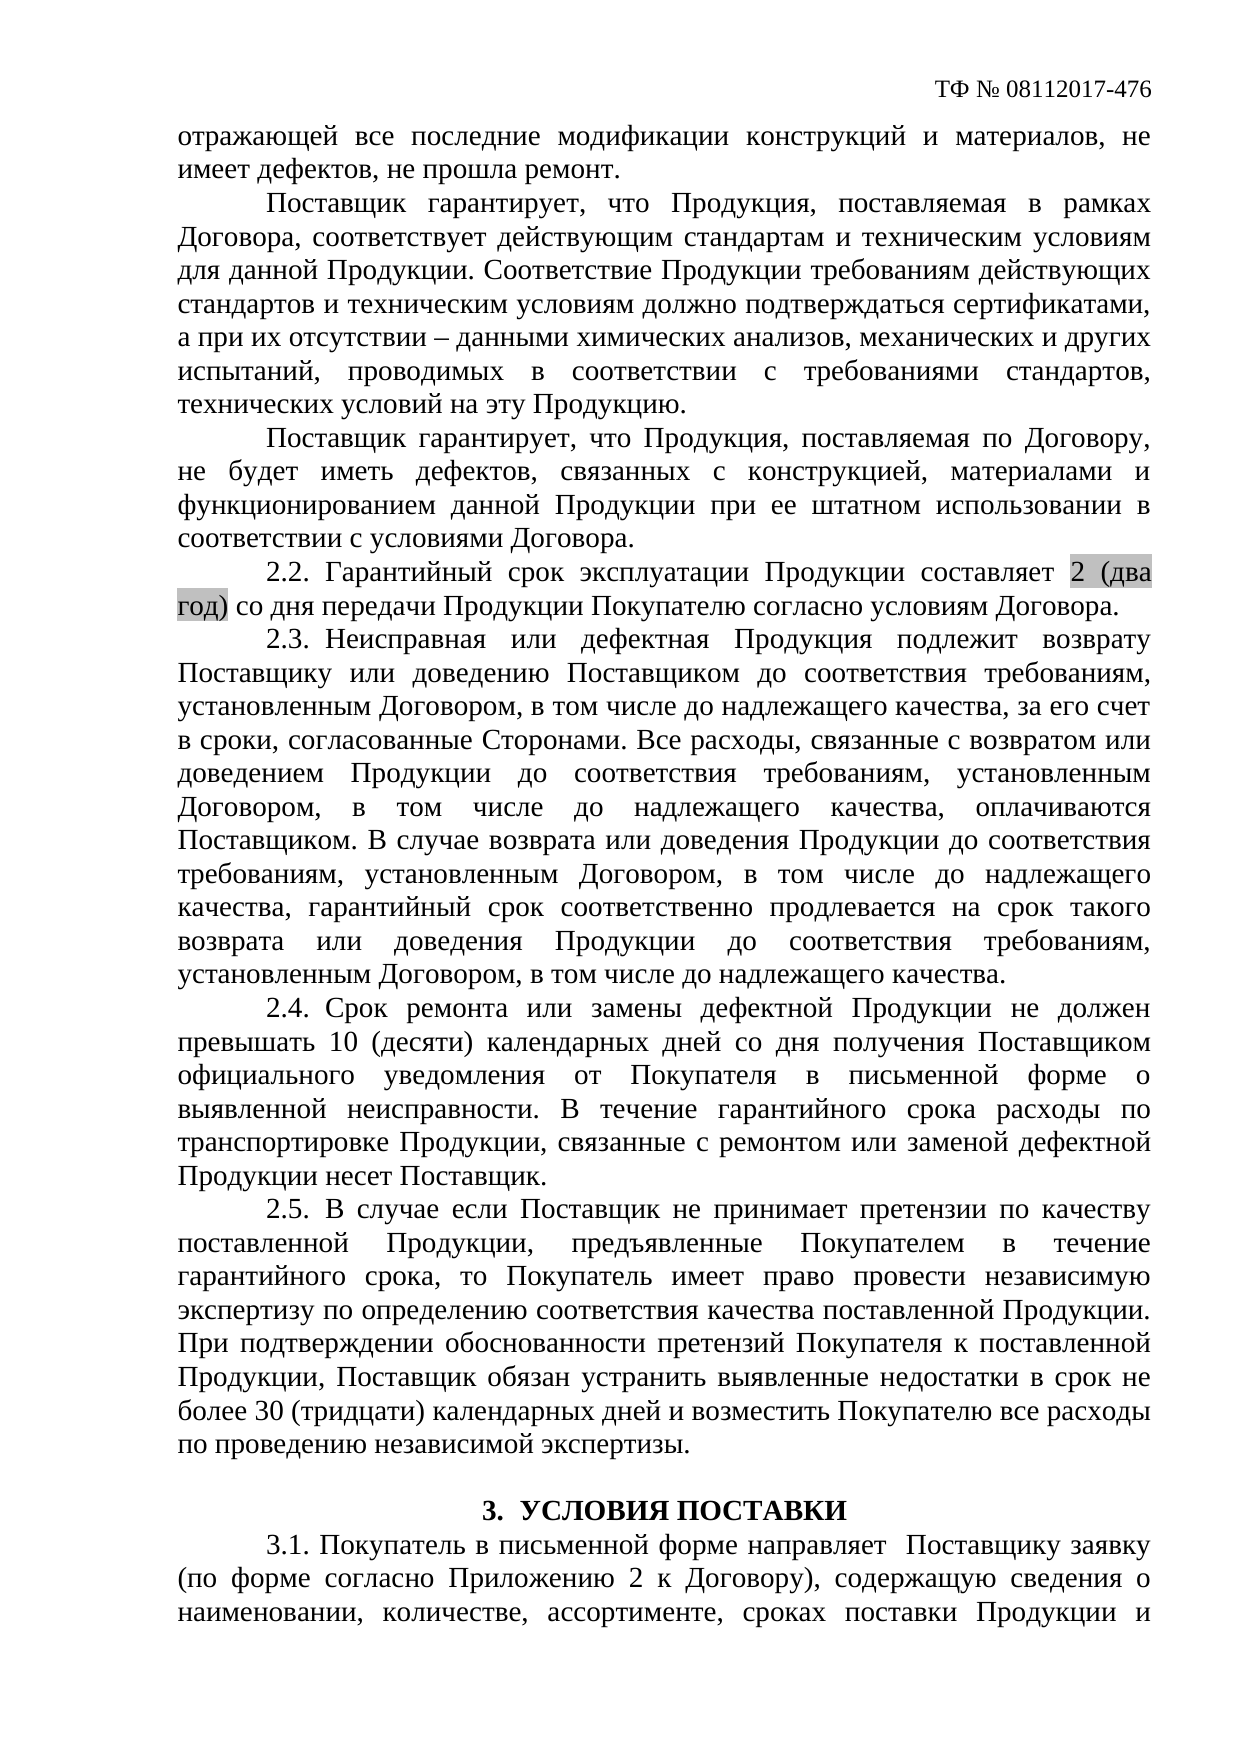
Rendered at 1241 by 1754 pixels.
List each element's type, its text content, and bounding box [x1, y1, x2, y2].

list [177, 1527, 1152, 1627]
list Гарантийный срок эксплуатации Продукции составляет 2 (два год) со дня передачи Продукции Покупателю согласно условиям Договора. [177, 554, 1152, 621]
list Неисправная или дефектная Продукция подлежит возврату Поставщику или доведению Поставщиком до соответствия требованиям, установленным Договором, в том числе до надлежащего качества, за его счет в сроки, согласованные Сторонами. Все расходы, связанные с возвратом или доведением Продукции до соответствия требованиям, установленным Договором, в том числе до надлежащего качества, оплачиваются Поставщиком. В случае возврата или доведения Продукции до соответствия требованиям, установленным Договором, в том числе до надлежащего качества, гарантийный срок соответственно продлевается на срок такого возврата или доведения Продукции до соответствия требованиям, установленным Договором, в том числе до надлежащего качества. [177, 621, 1152, 990]
list Срок ремонта или замены дефектной Продукции не должен превышать 10 (десяти) календарных дней со дня получения Поставщиком официального уведомления от Покупателя в письменной форме о выявленной неисправности. В течение гарантийного срока расходы по транспортировке Продукции, связанные с ремонтом или заменой дефектной Продукции несет Поставщик. [177, 990, 1152, 1191]
list УСЛОВИЯ ПОСТАВКИ [177, 1493, 1152, 1527]
list Поставщик гарантирует, что Продукция, поставляемая по Договору, не будет иметь дефектов, связанных с конструкцией, материалами и функционированием данной Продукции при ее штатном использовании в соответствии с условиями Договора. [177, 420, 1152, 554]
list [177, 118, 1152, 185]
list Поставщик гарантирует, что Продукция, поставляемая в рамках Договора, соответствует действующим стандартам и техническим условиям для данной Продукции. Соответствие Продукции требованиям действующих стандартов и техническим условиям должно подтверждаться сертификатами, а при их отсутствии – данными химических анализов, механических и других испытаний, проводимых в соответствии с требованиями стандартов, технических условий на эту Продукцию. [177, 185, 1152, 420]
list В случае если Поставщик не принимает претензии по качеству поставленной Продукции, предъявленные Покупателем в течение гарантийного срока, то Покупатель имеет право провести независимую экспертизу по определению соответствия качества поставленной Продукции. При подтверждении обоснованности претензий Покупателя к поставленной Продукции, Поставщик обязан устранить выявленные недостатки в срок не более 30 (тридцати) календарных дней и возместить Покупателю все расходы по проведению независимой экспертизы. [177, 1191, 1152, 1460]
